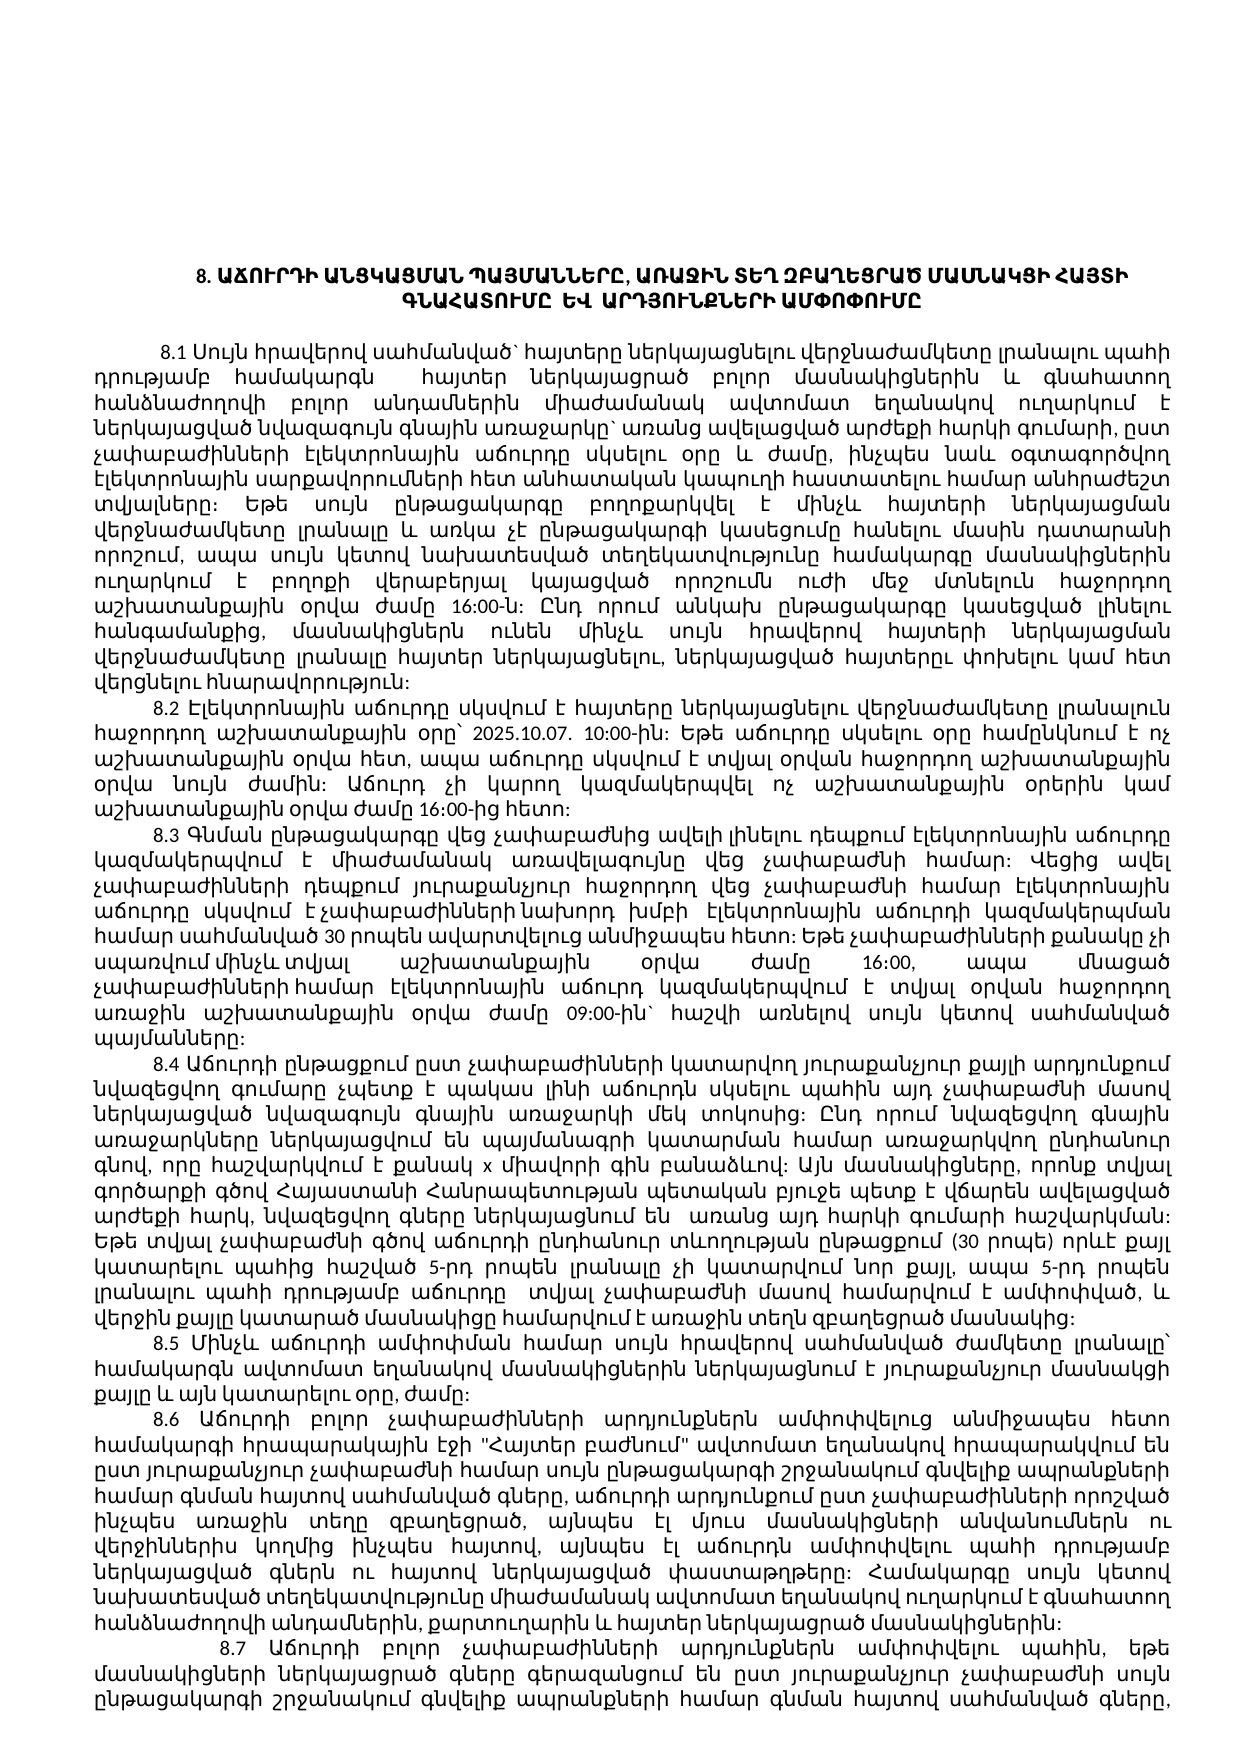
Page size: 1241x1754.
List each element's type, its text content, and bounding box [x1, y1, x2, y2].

text 8.1 Սույն հրավերով սահմանված` հայտերը ներկայացնելու վերջնաժամկետը լրանալու պահի դրությամբ համակարգն հայտեր ներկայացրած բոլոր մասնակիցներին և գնահատող հանձնաժողովի բոլոր անդամներին միաժամանակ ավտոմատ եղանակով ուղարկում է ներկայացված նվազագույն գնային առաջարկը` առանց ավելացված արժեքի հարկի գումարի, ըստ չափաբաժինների էլեկտրոնային աճուրդը սկսելու օրը և ժամը, ինչպես նաև օգտագործվող էլեկտրոնային սարքավորումների հետ անհատական կապուղի հաստատելու համար անհրաժեշտ տվյալները։ Եթե սույն ընթացակարգը բողոքարկվել է մինչև հայտերի ներկայացման վերջնաժամկետը լրանալը և առկա չէ ընթացակարգի կասեցումը հանելու մասին դատարանի որոշում, ապա սույն կետով նախատեսված տեղեկատվությունը համակարգը մասնակիցներին ուղարկում է բողոքի վերաբերյալ կայացված որոշումն ուժի մեջ մտնելուն հաջորդող աշխատանքային օրվա ժամը 16:00-ն: Ընդ որում անկախ ընթացակարգը կասեցված լինելու հանգամանքից, մասնակիցներն ունեն մինչև սույն հրավերով հայտերի ներկայացման վերջնաժամկետը լրանալը հայտեր ներկայացնելու, ներկայացված հայտերըւ փոխելու կամ հետ վերցնելու հնարավորություն: [94, 339, 1171, 695]
text 8.3 Գնման ընթացակարգը վեց չափաբաժնից ավելի լինելու դեպքում էլեկտրոնային աճուրդը կազմակերպվում է միաժամանակ առավելագույնը վեց չափաբաժնի համար: Վեցից ավել չափաբաժինների դեպքում յուրաքանչյուր հաջորդող վեց չափաբաժնի համար էլեկտրոնային աճուրդը սկսվում է չափաբաժինների նախորդ խմբի էլեկտրոնային աճուրդի կազմակերպման համար սահմանված 30 րոպեն ավարտվելուց անմիջապես հետո: Եթե չափաբաժինների քանակը չի սպառվում մինչև տվյալ աշխատանքային օրվա ժամը 16։00, ապա մնացած չափաբաժինների համար էլեկտրոնային աճուրդ կազմակերպվում է տվյալ օրվան հաջորդող առաջին աշխատանքային օրվա ժամը 09:00-ին` հաշվի առնելով սույն կետով սահմանված պայմանները: [94, 822, 1171, 1051]
text 8.4 Աճուրդի ընթացքում ըստ չափաբաժինների կատարվող յուրաքանչյուր քայլի արդյունքում նվազեցվող գումարը չպետք է պակաս լինի աճուրդն սկսելու պահին այդ չափաբաժնի մասով ներկայացված նվազագույն գնային առաջարկի մեկ տոկոսից: Ընդ որում նվազեցվող գնային առաջարկները ներկայացվում են պայմանագրի կատարման համար առաջարկվող ընդհանուր գնով, որը հաշվարկվում է քանակ x միավորի գին բանաձևով: Այն մասնակիցները, որոնք տվյալ գործարքի գծով Հայաստանի Հանրապետության պետական բյուջե պետք է վճարեն ավելացված արժեքի հարկ, նվազեցվող գները ներկայացնում են առանց այդ հարկի գումարի հաշվարկման: Եթե տվյալ չափաբաժնի գծով աճուրդի ընդհանուր տևողության ընթացքում (30 րոպե) որևէ քայլ կատարելու պահից հաշված 5-րդ րոպեն լրանալը չի կատարվում նոր քայլ, ապա 5-րդ րոպեն լրանալու պահի դրությամբ աճուրդը տվյալ չափաբաժնի մասով համարվում է ամփոփված, և վերջին քայլը կատարած մասնակիցը համարվում է առաջին տեղն զբաղեցրած մասնակից: [94, 1051, 1171, 1330]
text ԳՆԱՀԱՏՈՒՄԸ ԵՎ ԱՐԴՅՈՒՆՔՆԵՐԻ ԱՄՓՈՓՈՒՄԸ [94, 288, 1171, 314]
text 8. ԱՃՈՒՐԴԻ ԱՆՑԿԱՑՄԱՆ ՊԱՅՄԱՆՆԵՐԸ, ԱՌԱՋԻՆ ՏԵՂ ԶԲԱՂԵՑՐԱԾ ՄԱՍՆԱԿՑԻ ՀԱՅՏԻ [94, 263, 1171, 288]
text 8.5 Մինչև աճուրդի ամփոփման համար սույն հրավերով սահմանված ժամկետը լրանալը՝ համակարգն ավտոմատ եղանակով մասնակիցներին ներկայացնում է յուրաքանչյուր մասնակցի քայլը և այն կատարելու օրը, ժամը: [94, 1330, 1171, 1407]
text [94, 1635, 1171, 1712]
text 8.6 Աճուրդի բոլոր չափաբաժինների արդյունքներն ամփոփվելուց անմիջապես հետո համակարգի հրապարակային էջի "Հայտեր բաժնում" ավտոմատ եղանակով հրապարակվում են ըստ յուրաքանչյուր չափաբաժնի համար սույն ընթացակարգի շրջանակում գնվելիք ապրանքների համար գնման հայտով սահմանված գները, աճուրդի արդյունքում ըստ չափաբաժինների որոշված ինչպես առաջին տեղը զբաղեցրած, այնպես էլ մյուս մասնակիցների անվանումներն ու վերջիններիս կողմից ինչպես հայտով, այնպես էլ աճուրդն ամփոփվելու պահի դրությամբ ներկայացված գներն ու հայտով ներկայացված փաստաթղթերը: Համակարգը սույն կետով նախատեսված տեղեկատվությունը միաժամանակ ավտոմատ եղանակով ուղարկում է գնահատող հանձնաժողովի անդամներին, քարտուղարին և հայտեր ներկայացրած մասնակիցներին: [94, 1407, 1171, 1635]
text 8.2 Էլեկտրոնային աճուրդը սկսվում է հայտերը ներկայացնելու վերջնաժամկետը լրանալուն հաջորդող աշխատանքային օրը՝ 2025.10.07. 10:00 -ին: Եթե աճուրդը սկսելու օրը համընկնում է ոչ աշխատանքային օրվա հետ, ապա աճուրդը սկսվում է տվյալ օրվան հաջորդող աշխատանքային օրվա նույն ժամին: Աճուրդ չի կարող կազմակերպվել ոչ աշխատանքային օրերին կամ աշխատանքային օրվա ժամը 16։00-ից հետո: [94, 695, 1171, 822]
